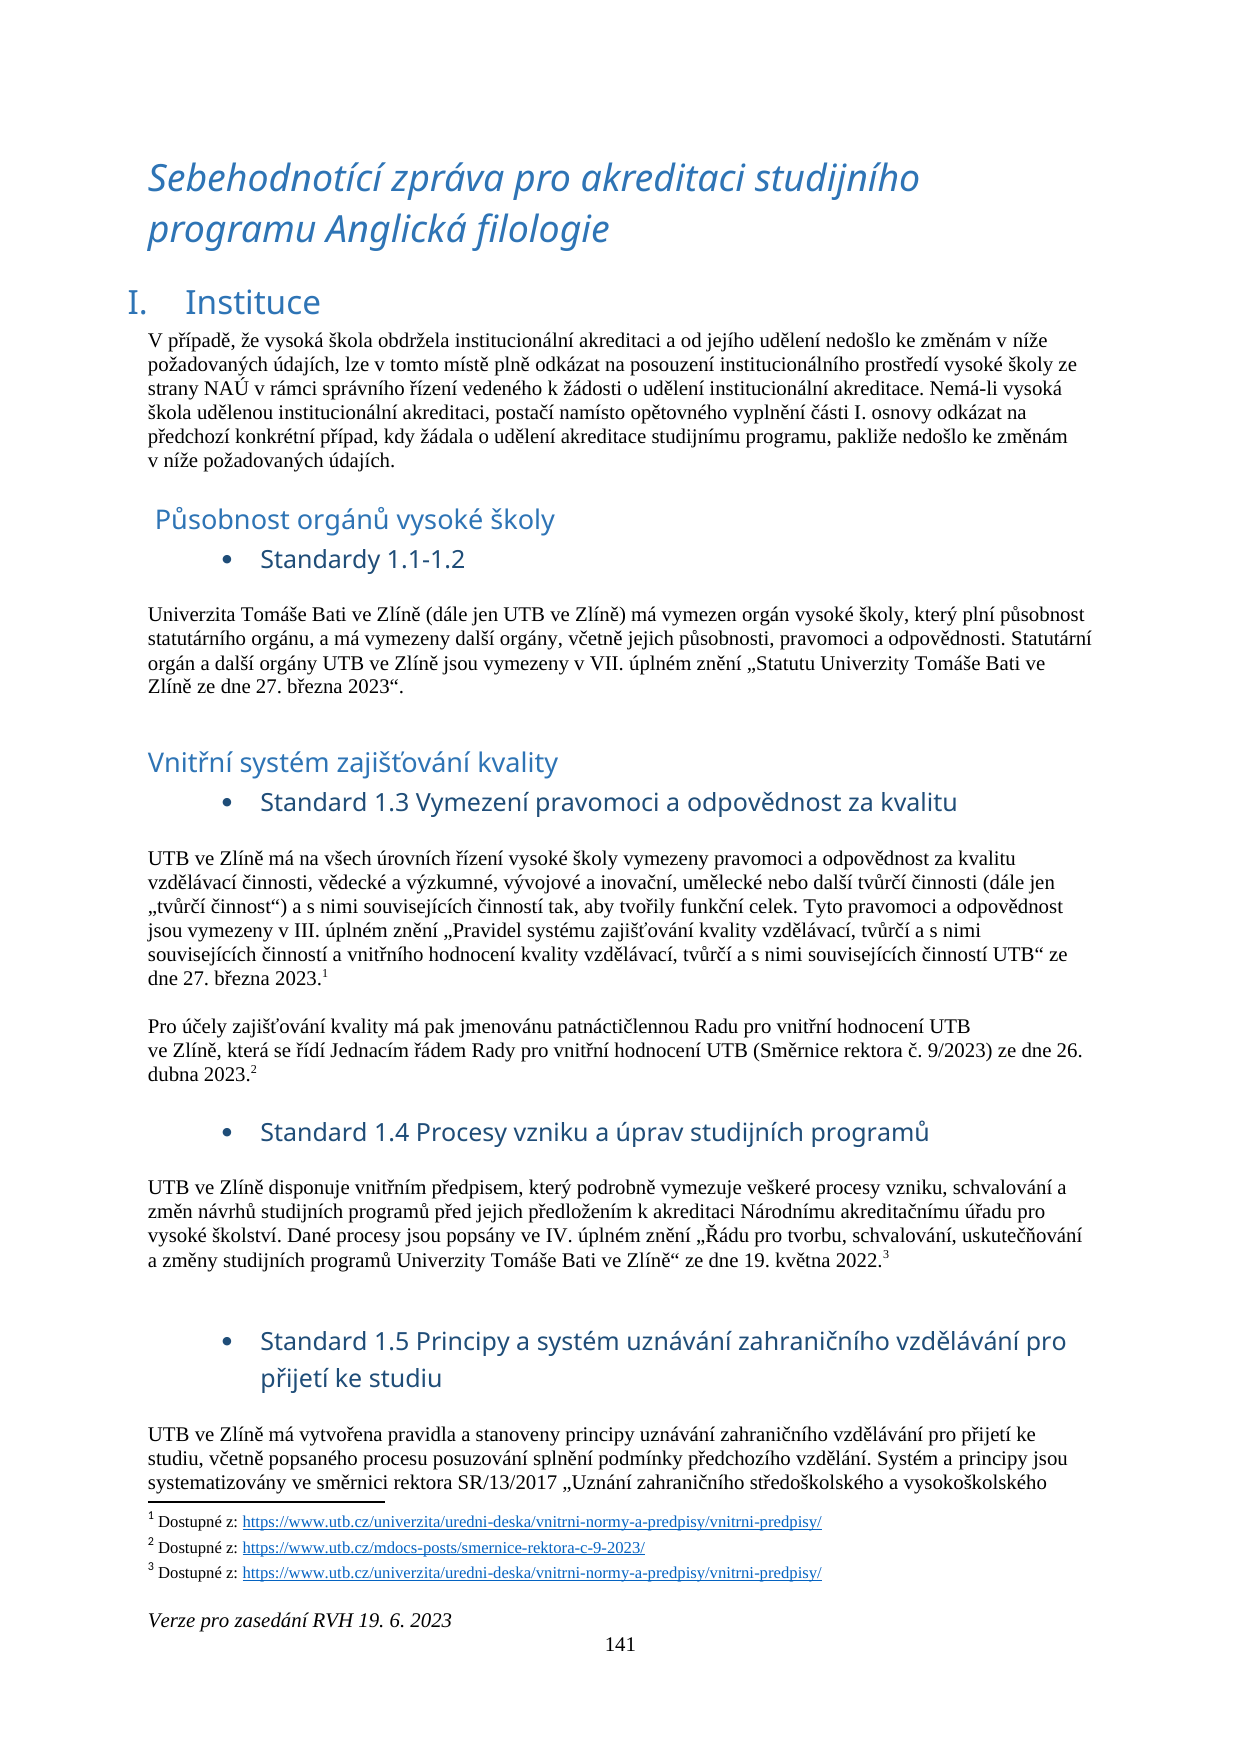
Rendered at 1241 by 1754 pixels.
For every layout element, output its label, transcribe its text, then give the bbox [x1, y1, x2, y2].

subtitle Sebehodnotící zpráva pro akreditaci studijního programu Anglická filologie [148, 152, 1093, 254]
subtitle Standard 1.5 Principy a systém uznávání zahraničního vzdělávání pro přijetí ke studiu [223, 1324, 1093, 1395]
subtitle Standard 1.3 Vymezení pravomoci a odpovědnost za kvalitu [223, 785, 1093, 819]
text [148, 1421, 1093, 1494]
text V případě, že vysoká škola obdržela institucionální akreditaci a od jejího udělení nedošlo ke změnám v níže požadovaných údajích, lze v tomto místě plně odkázat na posouzení institucionálního prostředí vysoké školy ze strany NAÚ v rámci správního řízení vedeného k žádosti o udělení institucionální akreditace. Nemá-li vysoká škola udělenou institucionální akreditaci, postačí namísto opětovného vyplnění části I. osnovy odkázat na předchozí konkrétní případ, kdy žádala o udělení akreditace studijnímu programu, pakliže nedošlo ke změnám v níže požadovaných údajích. [148, 328, 1093, 472]
subtitle Vnitřní systém zajišťování kvality [148, 744, 1093, 781]
subtitle Standardy 1.1-1.2 [223, 541, 1093, 576]
text Pro účely zajišťování kvality má pak jmenovánu patnáctičlennou Radu pro vnitřní hodnocení UTB ve Zlíně, která se řídí Jednacím řádem Rady pro vnitřní hodnocení UTB (Směrnice rektora č. 9/2023) ze dne 26. dubna 2023. [148, 1014, 1093, 1086]
subtitle Instituce [148, 279, 1093, 324]
text UTB ve Zlíně disponuje vnitřním předpisem, který podrobně vymezuje veškeré procesy vzniku, schvalování a změn návrhů studijních programů před jejich předložením k akreditaci Národnímu akreditačnímu úřadu pro vysoké školství. Dané procesy jsou popsány ve IV. úplném znění „Řádu pro tvorbu, schvalování, uskutečňování a změny studijních programů Univerzity Tomáše Bati ve Zlíně“ ze dne 19. května 2022. [148, 1175, 1093, 1272]
text UTB ve Zlíně má na všech úrovních řízení vysoké školy vymezeny pravomoci a odpovědnost za kvalitu vzdělávací činnosti, vědecké a výzkumné, vývojové a inovační, umělecké nebo další tvůrčí činnosti (dále jen „tvůrčí činnost“) a s nimi souvisejících činností tak, aby tvořily funkční celek. Tyto pravomoci a odpovědnost jsou vymezeny v III. úplném znění „Pravidel systému zajišťování kvality vzdělávací, tvůrčí a s nimi souvisejících činností a vnitřního hodnocení kvality vzdělávací, tvůrčí a s nimi souvisejících činností UTB“ ze dne 27. března 2023. [148, 846, 1093, 990]
text Univerzita Tomáše Bati ve Zlíně (dále jen UTB ve Zlíně) má vymezen orgán vysoké školy, který plní působnost statutárního orgánu, a má vymezeny další orgány, včetně jejich působnosti, pravomoci a odpovědnosti. Statutární orgán a další orgány UTB ve Zlíně jsou vymezeny v VII. úplném znění „Statutu Univerzity Tomáše Bati ve Zlíně ze dne 27. března 2023“. [148, 602, 1093, 698]
subtitle Standard 1.4 Procesy vzniku a úprav studijních programů [223, 1114, 1093, 1148]
subtitle Působnost orgánů vysoké školy [148, 500, 1093, 537]
